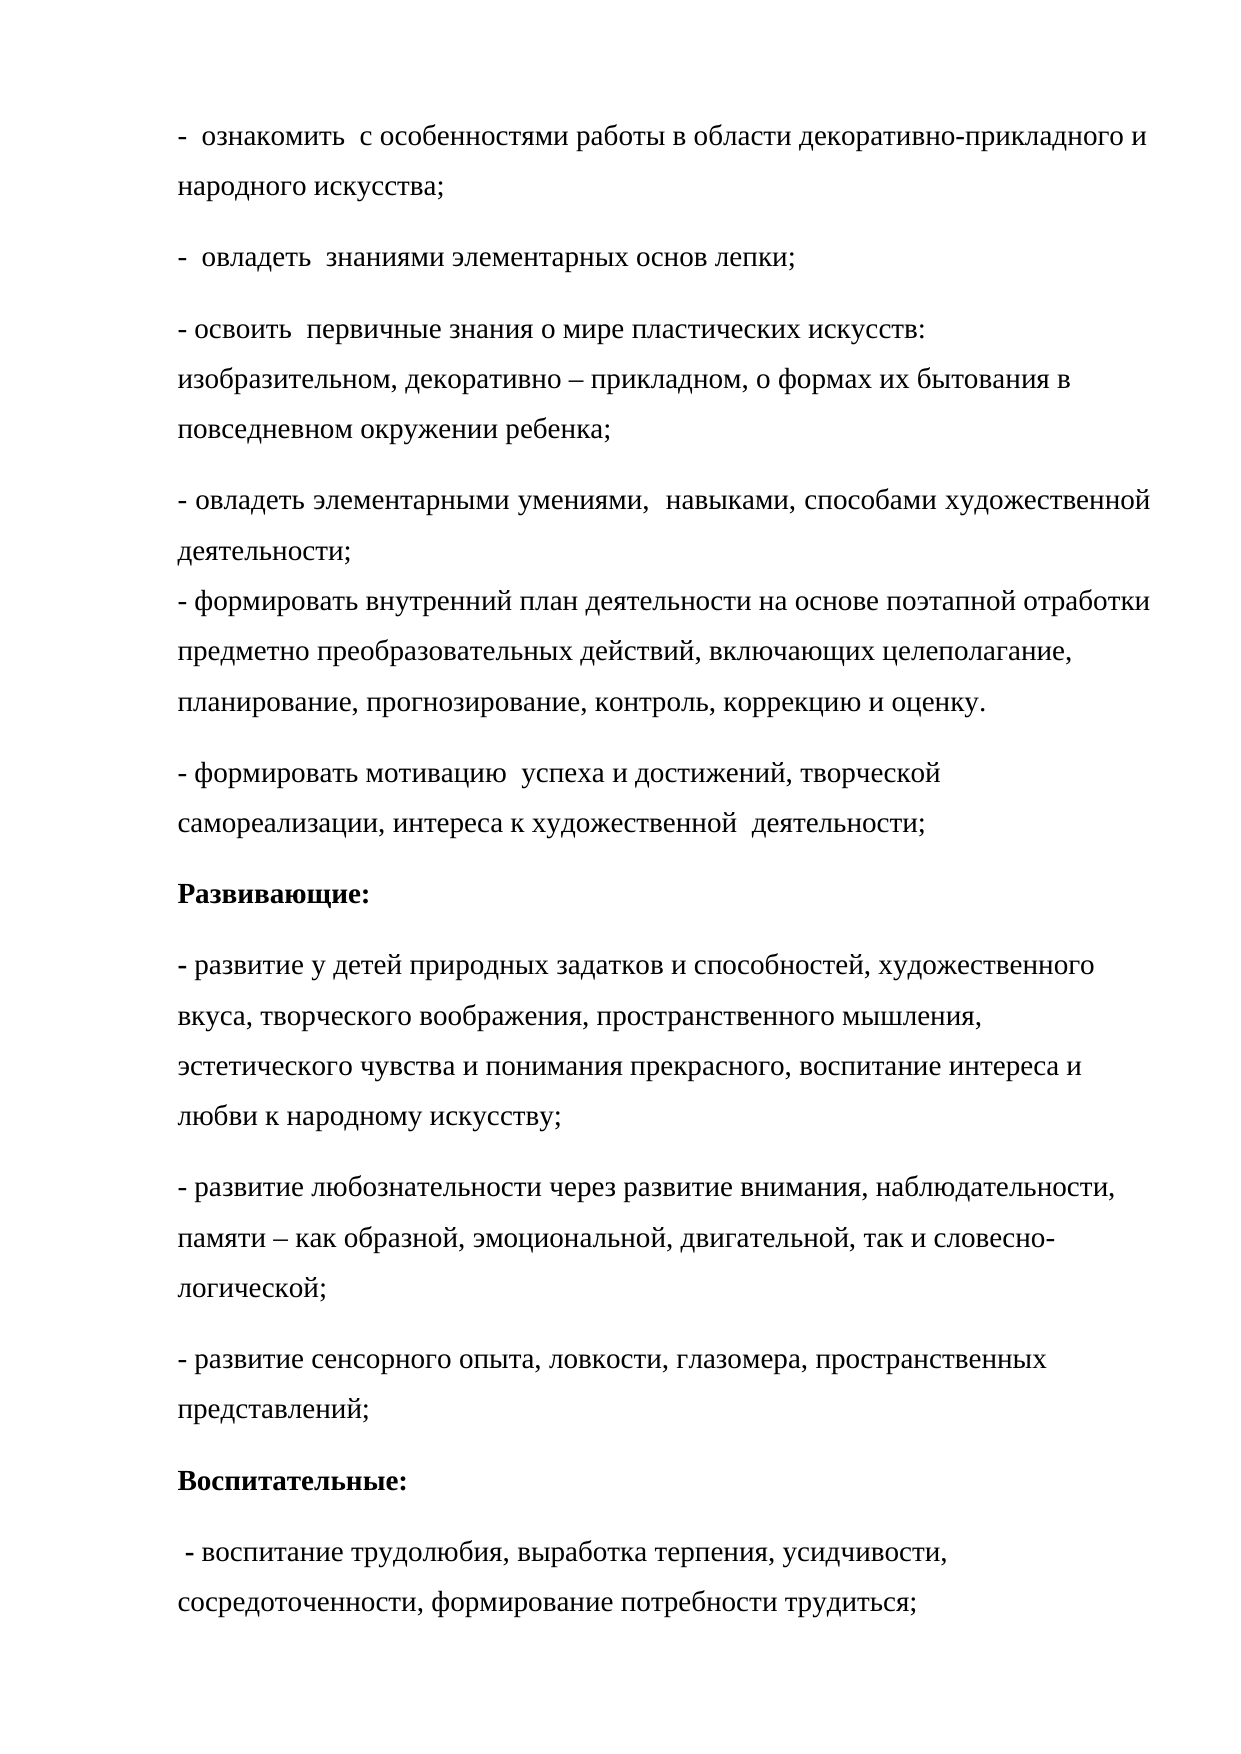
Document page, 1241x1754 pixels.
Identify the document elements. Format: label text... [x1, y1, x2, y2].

text - воспитание трудолюбия, выработка терпения, усидчивости, сосредоточенности, формирование потребности трудиться; [177, 1534, 1152, 1618]
text - формировать мотивацию успеха и достижений, творческой самореализации, интереса к художественной деятельности; [177, 755, 1152, 839]
text - развитие у детей природных задатков и способностей, художественного вкуса, творческого воображения, пространственного мышления, эстетического чувства и понимания прекрасного, воспитание интереса и любви к народному искусству; [177, 947, 1152, 1132]
text - овладеть элементарными умениями, навыками, способами художественной деятельности; [177, 482, 1152, 566]
text - освоить первичные знания о мире пластических искусств: изобразительном, декоративно – прикладном, о формах их бытования в повседневном окружении ребенка; [177, 311, 1152, 445]
text Воспитательные: [177, 1463, 1152, 1496]
text - развитие любознательности через развитие внимания, наблюдательности, памяти – как образной, эмоциональной, двигательной, так и словесно-логической; [177, 1169, 1152, 1304]
text - ознакомить с особенностями работы в области декоративно-прикладного и народного искусства; [177, 118, 1152, 202]
text - развитие сенсорного опыта, ловкости, глазомера, пространственных представлений; [177, 1341, 1152, 1425]
text - овладеть знаниями элементарных основ лепки; [177, 239, 1152, 273]
text Развивающие: [177, 876, 1152, 910]
text - формировать внутренний план деятельности на основе поэтапной отработки предметно преобразовательных действий, включающих целеполагание, планирование, прогнозирование, контроль, коррекцию и оценку. [177, 583, 1152, 717]
